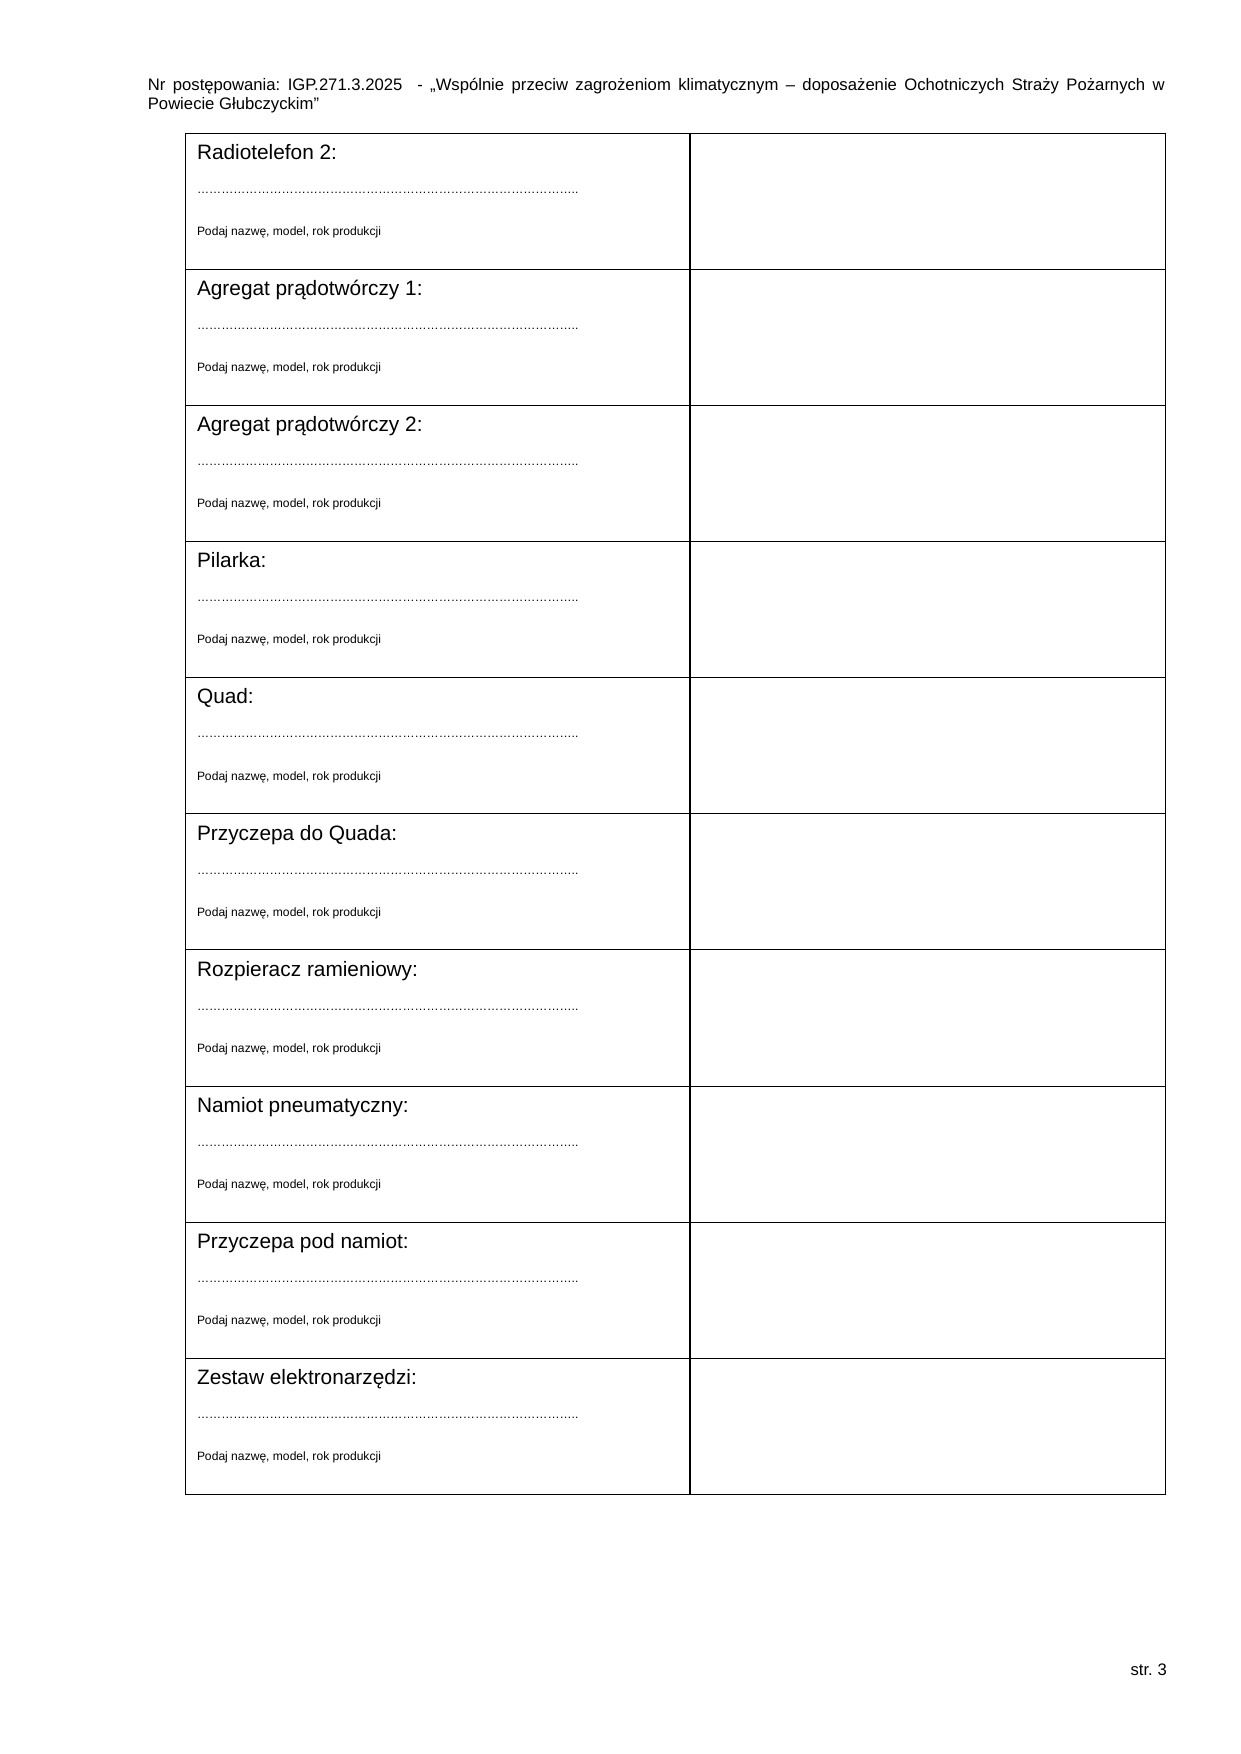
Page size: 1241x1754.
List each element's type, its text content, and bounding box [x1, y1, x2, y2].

table_cell Pilarka: ………………………………………………………………………………….. Podaj nazwę, model, rok produkcji [186, 542, 689, 677]
table_cell [691, 950, 1165, 1086]
table_cell Zestaw elektronarzędzi: ………………………………………………………………………………….. Podaj nazwę, model, rok produkcji [186, 1359, 689, 1494]
table_cell [691, 678, 1165, 813]
table_cell Przyczepa pod namiot: ………………………………………………………………………………….. Podaj nazwę, model, rok produkcji [186, 1223, 689, 1358]
table_cell [691, 1087, 1165, 1222]
table_cell Quad: ………………………………………………………………………………….. Podaj nazwę, model, rok produkcji [186, 678, 689, 813]
table_cell Przyczepa do Quada: ………………………………………………………………………………….. Podaj nazwę, model, rok produkcji [186, 814, 689, 949]
table_cell Agregat prądotwórczy 1: ………………………………………………………………………………….. Podaj nazwę, model, rok produkcji [186, 270, 689, 405]
table_cell [691, 542, 1165, 677]
table_cell Namiot pneumatyczny: ………………………………………………………………………………….. Podaj nazwę, model, rok produkcji [186, 1087, 689, 1222]
table_cell [691, 134, 1165, 269]
table_cell Rozpieracz ramieniowy: ………………………………………………………………………………….. Podaj nazwę, model, rok produkcji [186, 950, 689, 1086]
table_cell [691, 1359, 1165, 1494]
table_cell [691, 1223, 1165, 1358]
table_cell [691, 814, 1165, 949]
table_cell Radiotelefon 2: ………………………………………………………………………………….. Podaj nazwę, model, rok produkcji [186, 134, 689, 269]
table_cell [691, 270, 1165, 405]
table_cell [691, 406, 1165, 541]
table_cell Agregat prądotwórczy 2: ………………………………………………………………………………….. Podaj nazwę, model, rok produkcji [186, 406, 689, 541]
